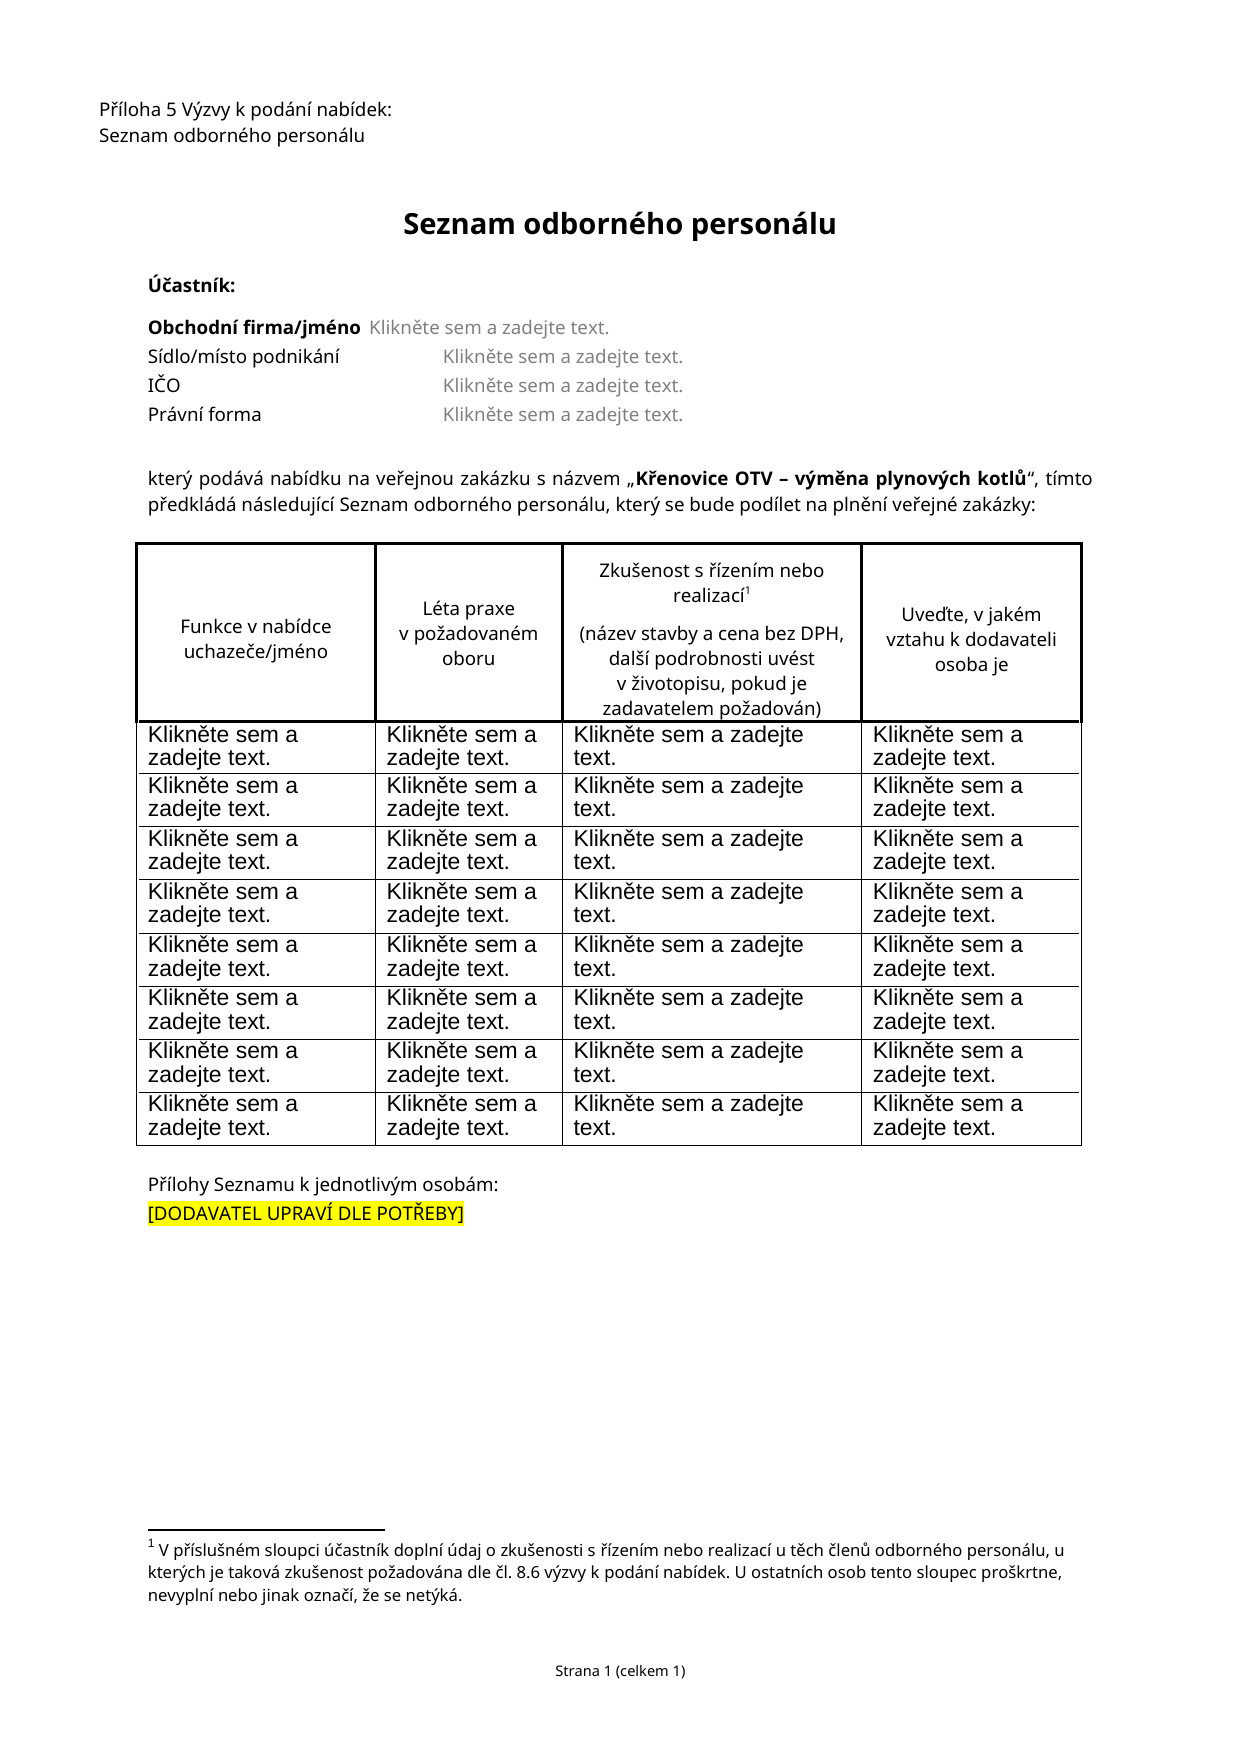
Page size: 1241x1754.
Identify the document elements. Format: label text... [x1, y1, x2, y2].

table_header Uveďte, v jakém vztahu k dodavateli osoba je [863, 545, 1080, 720]
text [DODAVATEL UPRAVÍ DLE POTŘEBY] [148, 1197, 1092, 1226]
text Sídlo/místo podnikání [148, 340, 1093, 369]
text který podává nabídku na veřejnou zakázku s názvem „Křenovice OTV – výměna plynových kotlů“, tímto předkládá následující Seznam odborného personálu, který se bude podílet na plnění veřejné zakázky: [148, 465, 1093, 516]
table_header Zkušenost s řízením nebo realizací (název stavby a cena bez DPH, další podrobnosti uvést v životopisu, pokud je zadavatelem požadován) [564, 545, 860, 720]
title Seznam odborného personálu [148, 203, 1093, 243]
text Účastník: [148, 268, 1093, 299]
text Přílohy Seznamu k jednotlivým osobám: [148, 1172, 1093, 1197]
text Právní forma [148, 398, 1093, 427]
table_header Léta praxe v požadovaném oboru [377, 545, 561, 720]
text Obchodní firma/jméno [148, 311, 1093, 340]
table_header Funkce v nabídce uchazeče/jméno [138, 545, 374, 720]
text IČO [148, 369, 1093, 398]
